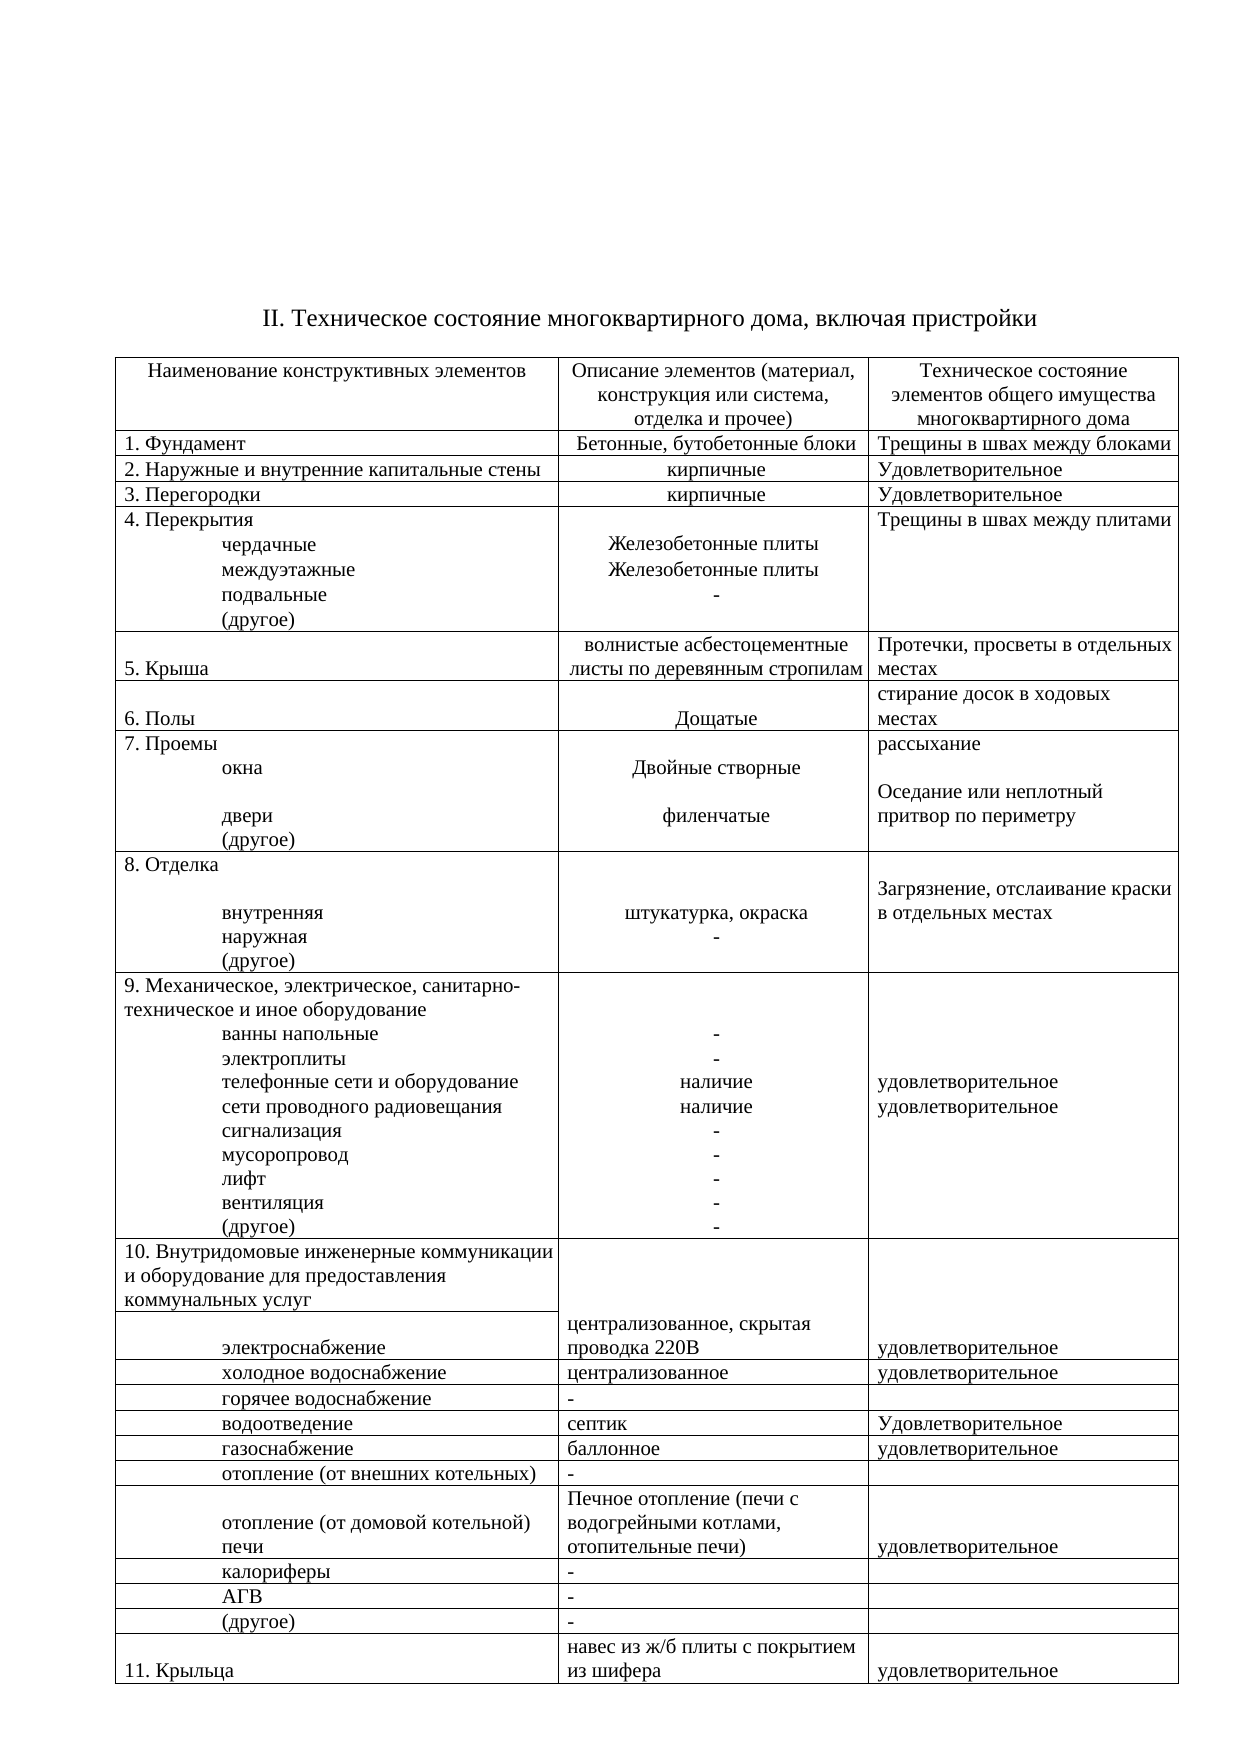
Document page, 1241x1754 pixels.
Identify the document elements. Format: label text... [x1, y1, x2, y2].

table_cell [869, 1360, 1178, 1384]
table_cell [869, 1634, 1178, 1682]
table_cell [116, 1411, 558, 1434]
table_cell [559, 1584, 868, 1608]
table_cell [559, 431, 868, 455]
text II. Техническое состояние многоквартирного дома, включая пристройки [118, 303, 1181, 332]
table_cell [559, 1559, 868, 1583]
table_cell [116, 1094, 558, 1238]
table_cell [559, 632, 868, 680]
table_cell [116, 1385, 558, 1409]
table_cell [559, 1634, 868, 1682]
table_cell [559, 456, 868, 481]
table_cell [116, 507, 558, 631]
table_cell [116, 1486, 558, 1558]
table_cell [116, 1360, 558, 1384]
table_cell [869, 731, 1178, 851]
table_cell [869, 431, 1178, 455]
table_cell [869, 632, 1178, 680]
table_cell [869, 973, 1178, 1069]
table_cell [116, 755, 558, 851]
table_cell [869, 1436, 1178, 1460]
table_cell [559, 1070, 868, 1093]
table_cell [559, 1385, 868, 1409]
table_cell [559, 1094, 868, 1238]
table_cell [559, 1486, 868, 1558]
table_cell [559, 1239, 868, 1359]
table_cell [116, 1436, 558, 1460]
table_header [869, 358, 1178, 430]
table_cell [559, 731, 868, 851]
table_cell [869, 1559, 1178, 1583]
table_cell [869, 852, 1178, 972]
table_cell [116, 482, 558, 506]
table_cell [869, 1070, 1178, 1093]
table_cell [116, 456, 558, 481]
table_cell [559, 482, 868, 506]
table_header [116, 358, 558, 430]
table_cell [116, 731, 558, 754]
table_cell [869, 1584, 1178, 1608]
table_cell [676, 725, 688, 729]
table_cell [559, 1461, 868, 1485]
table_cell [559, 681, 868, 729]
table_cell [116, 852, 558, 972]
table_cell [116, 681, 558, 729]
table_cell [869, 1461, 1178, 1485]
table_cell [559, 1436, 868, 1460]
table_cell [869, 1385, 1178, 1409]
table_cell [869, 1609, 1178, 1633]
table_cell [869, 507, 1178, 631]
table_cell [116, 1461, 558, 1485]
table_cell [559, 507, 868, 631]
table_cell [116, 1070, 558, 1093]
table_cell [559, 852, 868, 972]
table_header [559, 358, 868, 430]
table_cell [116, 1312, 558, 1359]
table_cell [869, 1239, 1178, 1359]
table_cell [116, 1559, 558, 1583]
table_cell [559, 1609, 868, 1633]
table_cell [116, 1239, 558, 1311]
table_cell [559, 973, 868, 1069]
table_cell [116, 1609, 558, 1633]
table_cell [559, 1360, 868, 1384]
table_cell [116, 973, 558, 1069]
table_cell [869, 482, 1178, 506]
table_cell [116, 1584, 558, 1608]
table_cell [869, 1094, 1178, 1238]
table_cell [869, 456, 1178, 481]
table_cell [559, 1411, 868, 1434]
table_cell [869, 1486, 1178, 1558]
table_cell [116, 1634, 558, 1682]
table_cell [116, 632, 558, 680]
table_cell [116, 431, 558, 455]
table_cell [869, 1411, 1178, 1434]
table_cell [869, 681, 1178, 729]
